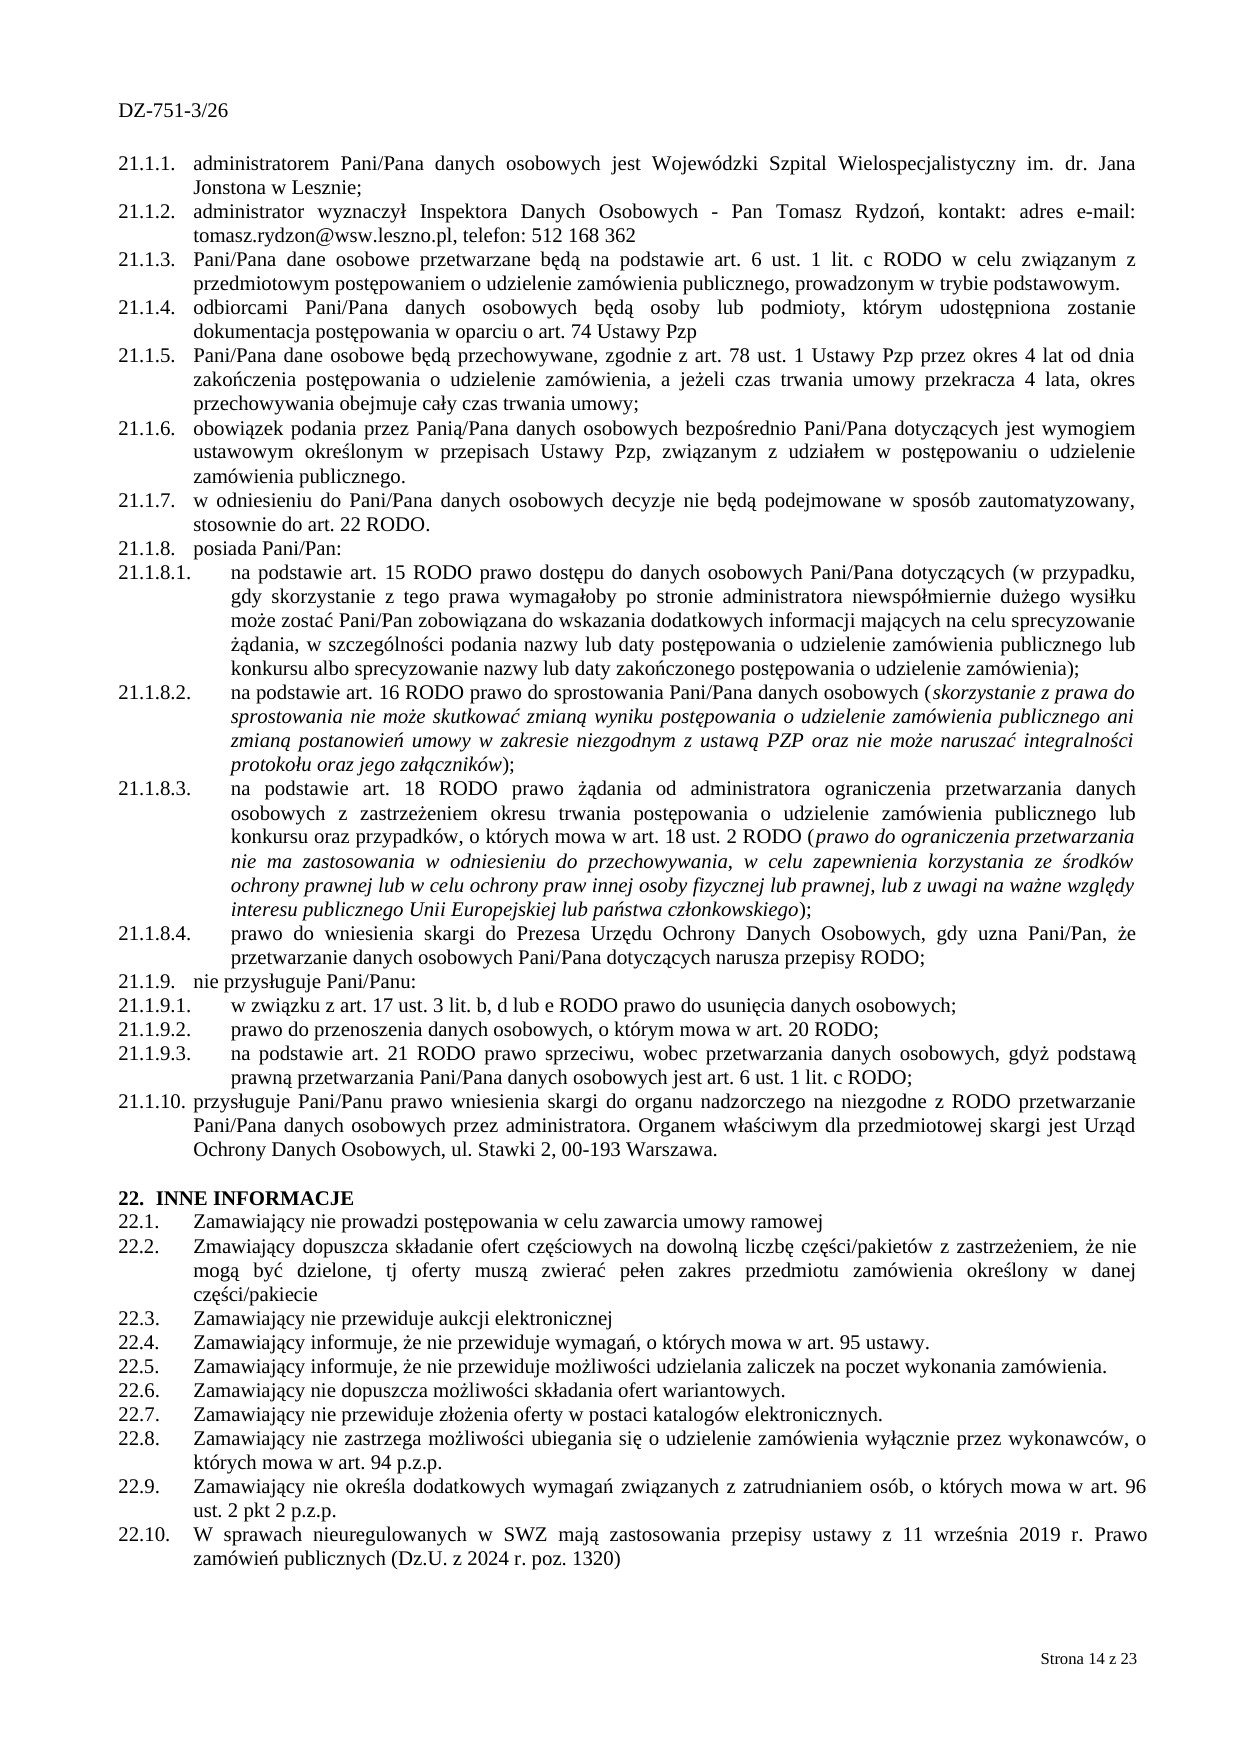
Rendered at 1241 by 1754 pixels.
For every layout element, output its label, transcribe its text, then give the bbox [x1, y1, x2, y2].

list w odniesieniu do Pani/Pana danych osobowych decyzje nie będą podejmowane w sposób zautomatyzowany, stosownie do art. 22 RODO. [118, 488, 1137, 536]
list Zamawiający nie zastrzega możliwości ubiegania się o udzielenie zamówienia wyłącznie przez wykonawców, o których mowa w art. 94 p.z.p. [118, 1426, 1148, 1474]
list INNE INFORMACJE [118, 1185, 1137, 1209]
list na podstawie art. 15 RODO prawo dostępu do danych osobowych Pani/Pana dotyczących (w przypadku, gdy skorzystanie z tego prawa wymagałoby po stronie administratora niewspółmiernie dużego wysiłku może zostać Pani/Pan zobowiązana do wskazania dodatkowych informacji mających na celu sprecyzowanie żądania, w szczególności podania nazwy lub daty postępowania o udzielenie zamówienia publicznego lub konkursu albo sprecyzowanie nazwy lub daty zakończonego postępowania o udzielenie zamówienia); [118, 560, 1137, 680]
list na podstawie art. 21 RODO prawo sprzeciwu, wobec przetwarzania danych osobowych, gdyż podstawą prawną przetwarzania Pani/Pana danych osobowych jest art. 6 ust. 1 lit. c RODO; [118, 1041, 1137, 1089]
list W sprawach nieuregulowanych w SWZ mają zastosowania przepisy ustawy z 11 września 2019 r. Prawo zamówień publicznych (Dz.U. z 2024 r. poz. 1320) [118, 1522, 1148, 1570]
list Pani/Pana dane osobowe będą przechowywane, zgodnie z art. 78 ust. 1 Ustawy Pzp przez okres 4 lat od dnia zakończenia postępowania o udzielenie zamówienia, a jeżeli czas trwania umowy przekracza 4 lata, okres przechowywania obejmuje cały czas trwania umowy; [118, 343, 1137, 415]
list prawo do wniesienia skargi do Prezesa Urzędu Ochrony Danych Osobowych, gdy uzna Pani/Pan, że przetwarzanie danych osobowych Pani/Pana dotyczących narusza przepisy RODO; [118, 921, 1137, 969]
list Zamawiający nie dopuszcza możliwości składania ofert wariantowych. [118, 1378, 1148, 1402]
list nie przysługuje Pani/Panu: [118, 969, 1137, 993]
list administrator wyznaczył Inspektora Danych Osobowych - Pan Tomasz Rydzoń, kontakt: adres e-mail: tomasz.rydzon@wsw.leszno.pl, telefon: 512 168 362 [118, 199, 1137, 247]
list administratorem Pani/Pana danych osobowych jest Wojewódzki Szpital Wielospecjalistyczny im. dr. Jana Jonstona w Lesznie; [118, 151, 1137, 199]
list w związku z art. 17 ust. 3 lit. b, d lub e RODO prawo do usunięcia danych osobowych; [118, 993, 1137, 1017]
list przysługuje Pani/Panu prawo wniesienia skargi do organu nadzorczego na niezgodne z RODO przetwarzanie Pani/Pana danych osobowych przez administratora. Organem właściwym dla przedmiotowej skargi jest Urząd Ochrony Danych Osobowych, ul. Stawki 2, 00-193 Warszawa. [118, 1089, 1137, 1161]
list obowiązek podania przez Panią/Pana danych osobowych bezpośrednio Pani/Pana dotyczących jest wymogiem ustawowym określonym w przepisach Ustawy Pzp, związanym z udziałem w postępowaniu o udzielenie zamówienia publicznego. [118, 415, 1137, 488]
list Zmawiający dopuszcza składanie ofert częściowych na dowolną liczbę części/pakietów z zastrzeżeniem, że nie mogą być dzielone, tj oferty muszą zwierać pełen zakres przedmiotu zamówienia określony w danej części/pakiecie [118, 1233, 1137, 1306]
list Zamawiający nie określa dodatkowych wymagań związanych z zatrudnianiem osób, o których mowa w art. 96 ust. 2 pkt 2 p.z.p. [118, 1474, 1148, 1522]
list odbiorcami Pani/Pana danych osobowych będą osoby lub podmioty, którym udostępniona zostanie dokumentacja postępowania w oparciu o art. 74 Ustawy Pzp [118, 295, 1137, 343]
list na podstawie art. 18 RODO prawo żądania od administratora ograniczenia przetwarzania danych osobowych z zastrzeżeniem okresu trwania postępowania o udzielenie zamówienia publicznego lub konkursu oraz przypadków, o których mowa w art. 18 ust. 2 RODO (prawo do ograniczenia przetwarzania nie ma zastosowania w odniesieniu do przechowywania, w celu zapewnienia korzystania ze środków ochrony prawnej lub w celu ochrony praw innej osoby fizycznej lub prawnej, lub z uwagi na ważne względy interesu publicznego Unii Europejskiej lub państwa członkowskiego); [118, 776, 1137, 921]
list Zamawiający nie przewiduje aukcji elektronicznej [118, 1306, 1137, 1330]
list Zamawiający nie przewiduje złożenia oferty w postaci katalogów elektronicznych. [118, 1402, 1137, 1426]
list na podstawie art. 16 RODO prawo do sprostowania Pani/Pana danych osobowych (skorzystanie z prawa do sprostowania nie może skutkować zmianą wyniku postępowania o udzielenie zamówienia publicznego ani zmianą postanowień umowy w zakresie niezgodnym z ustawą PZP oraz nie może naruszać integralności protokołu oraz jego załączników); [118, 680, 1137, 776]
list Zamawiający informuje, że nie przewiduje wymagań, o których mowa w art. 95 ustawy. [118, 1330, 1137, 1354]
list posiada Pani/Pan: [118, 536, 1137, 560]
list Zamawiający informuje, że nie przewiduje możliwości udzielania zaliczek na poczet wykonania zamówienia. [118, 1354, 1137, 1378]
list Pani/Pana dane osobowe przetwarzane będą na podstawie art. 6 ust. 1 lit. c RODO w celu związanym z przedmiotowym postępowaniem o udzielenie zamówienia publicznego, prowadzonym w trybie podstawowym. [118, 247, 1137, 295]
list prawo do przenoszenia danych osobowych, o którym mowa w art. 20 RODO; [118, 1017, 1137, 1041]
list Zamawiający nie prowadzi postępowania w celu zawarcia umowy ramowej [118, 1209, 1137, 1233]
